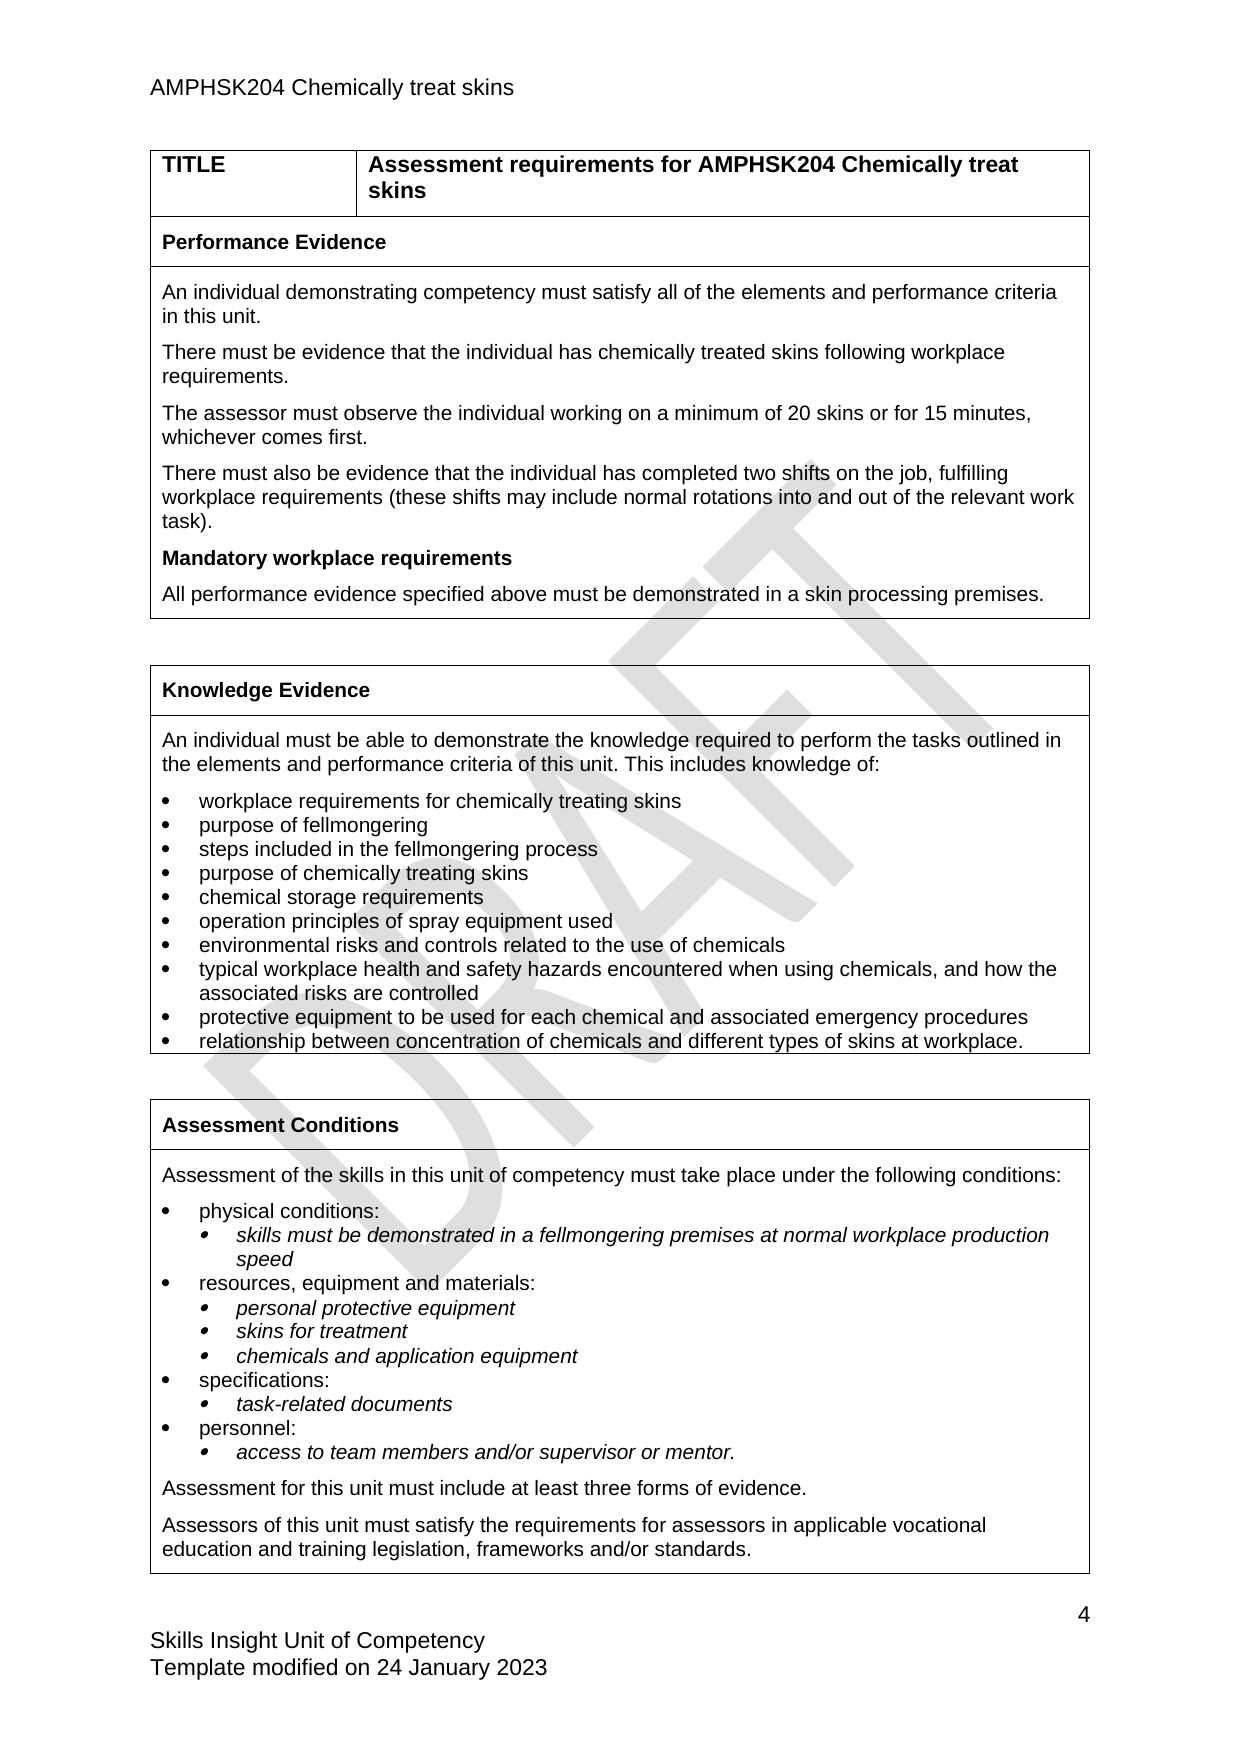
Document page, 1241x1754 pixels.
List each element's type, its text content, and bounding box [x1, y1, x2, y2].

table_cell An individual must be able to demonstrate the knowledge required to perform the tasks outlined in the elements and performance criteria of this unit. This includes knowledge of: workplace requirements for chemically treating skins purpose of fellmongering steps included in the fellmongering process purpose of chemically treating skins chemical storage requirements operation principles of spray equipment used environmental risks and controls related to the use of chemicals typical workplace health and safety hazards encountered when using chemicals, and how the associated risks are controlled protective equipment to be used for each chemical and associated emergency procedures relationship between concentration of chemicals and different types of skins at workplace. [151, 716, 1089, 1053]
table_cell Performance Evidence [151, 217, 1089, 266]
table_header Assessment Conditions [151, 1100, 1089, 1149]
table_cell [151, 1150, 1089, 1573]
table_header Assessment requirements for AMPHSK204 Chemically treat skins [357, 151, 1089, 216]
table_header TITLE [151, 151, 356, 216]
table_header Knowledge Evidence [151, 666, 1089, 714]
table_cell An individual demonstrating competency must satisfy all of the elements and performance criteria in this unit. There must be evidence that the individual has chemically treated skins following workplace requirements. The assessor must observe the individual working on a minimum of 20 skins or for 15 minutes, whichever comes first. There must also be evidence that the individual has completed two shifts on the job, fulfilling workplace requirements (these shifts may include normal rotations into and out of the relevant work task). Mandatory workplace requirements All performance evidence specified above must be demonstrated in a skin processing premises. [151, 267, 1089, 618]
